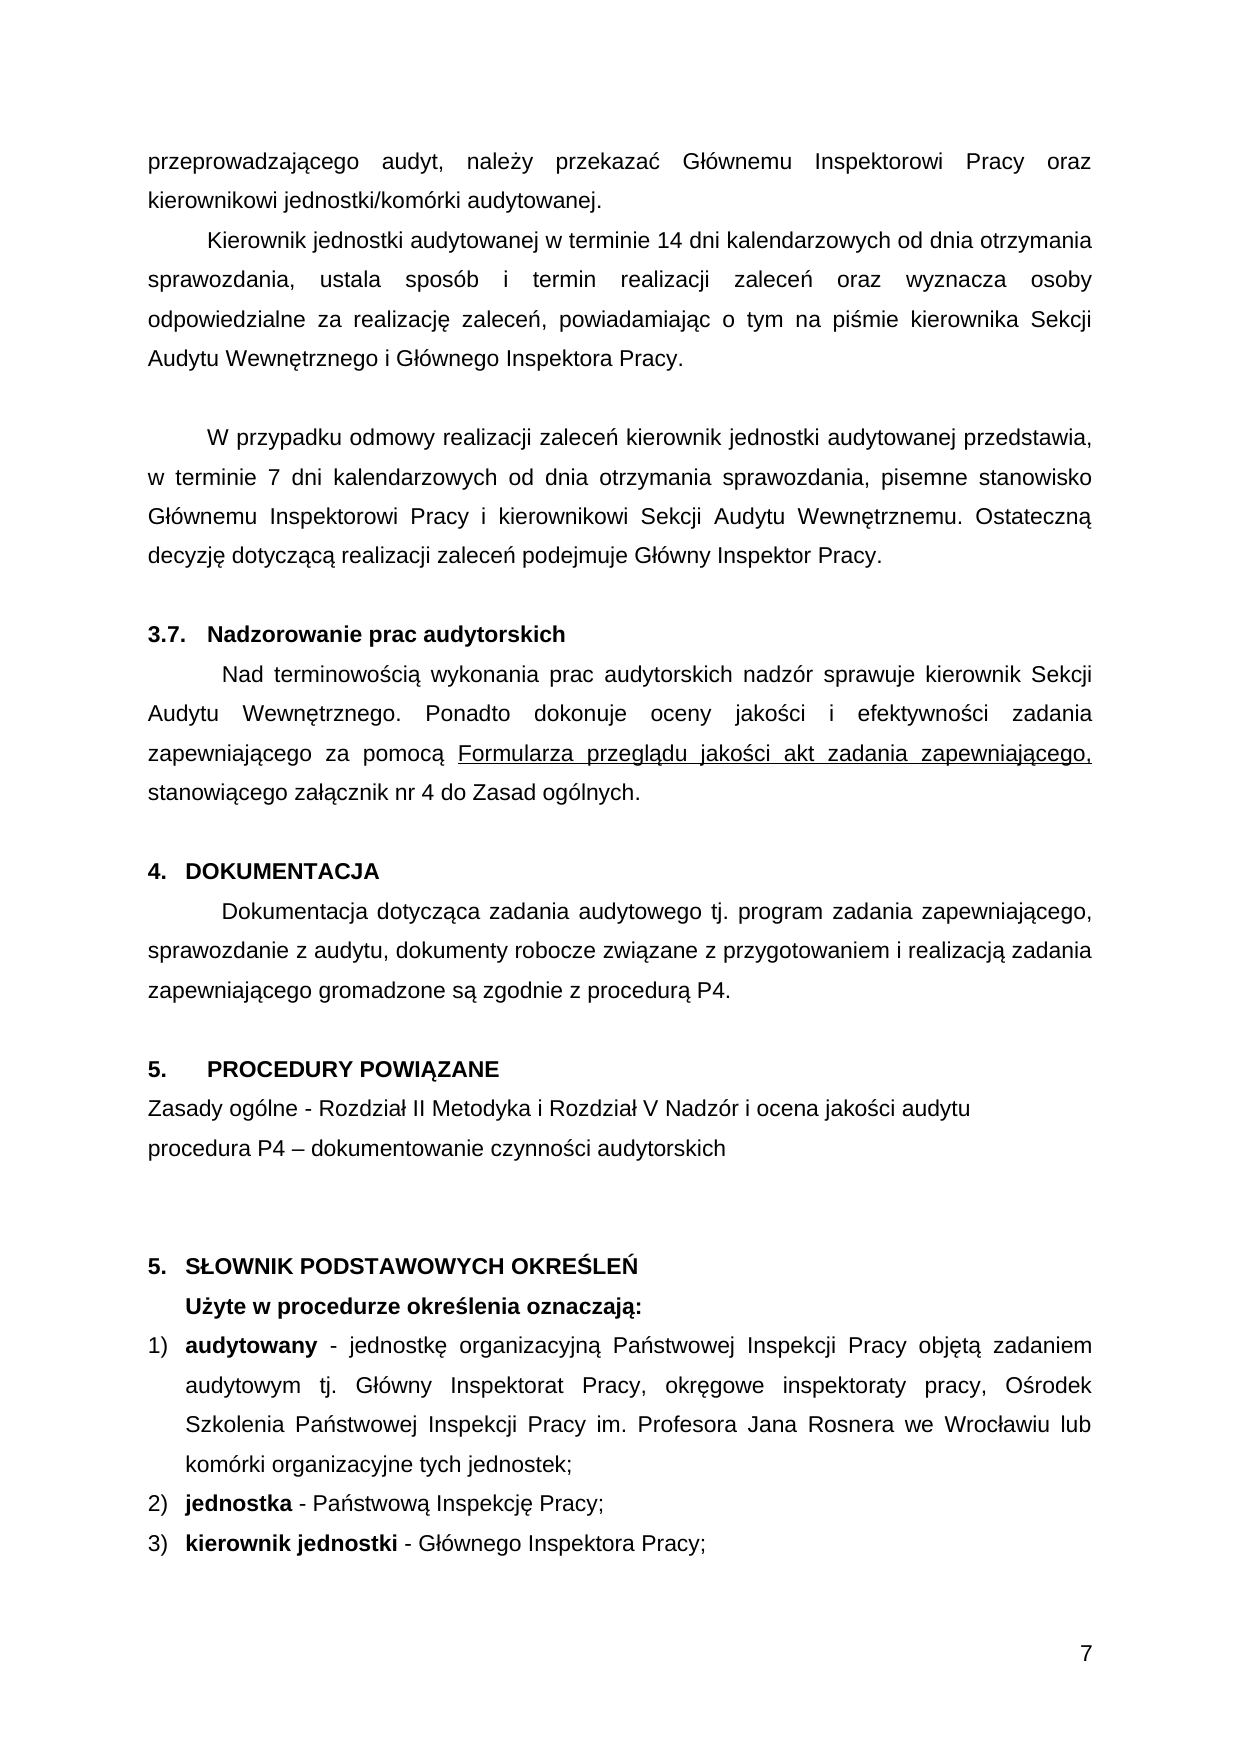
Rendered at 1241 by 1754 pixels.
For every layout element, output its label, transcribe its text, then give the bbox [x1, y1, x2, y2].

list SŁOWNIK PODSTAWOWYCH OKREŚLEŃ [148, 1253, 1092, 1279]
text 3.7. Nadzorowanie prac audytorskich [148, 621, 1092, 648]
text Użyte w procedurze określenia oznaczają: [185, 1293, 1092, 1319]
list DOKUMENTACJA [148, 858, 1092, 885]
text Dokumentacja dotycząca zadania audytowego tj. program zadania zapewniającego, sprawozdanie z audytu, dokumenty robocze związane z przygotowaniem i realizacją zadania zapewniającego gromadzone są zgodnie z procedurą P4. [148, 898, 1092, 1003]
text Zasady ogólne - Rozdział II Metodyka i Rozdział V Nadzór i ocena jakości audytu [148, 1095, 1092, 1122]
text procedura P4 – dokumentowanie czynności audytorskich [148, 1135, 1092, 1161]
text Kierownik jednostki audytowanej w terminie 14 dni kalendarzowych od dnia otrzymania sprawozdania, ustala sposób i termin realizacji zaleceń oraz wyznacza osoby odpowiedzialne za realizację zaleceń, powiadamiając o tym na piśmie kierownika Sekcji Audytu Wewnętrznego i Głównego Inspektora Pracy. [148, 227, 1092, 371]
text W przypadku odmowy realizacji zaleceń kierownik jednostki audytowanej przedstawia, w terminie 7 dni kalendarzowych od dnia otrzymania sprawozdania, pisemne stanowisko Głównemu Inspektorowi Pracy i kierownikowi Sekcji Audytu Wewnętrznemu. Ostateczną decyzję dotyczącą realizacji zaleceń podejmuje Główny Inspektor Pracy. [148, 424, 1092, 569]
list audytowany - jednostkę organizacyjną Państwowej Inspekcji Pracy objętą zadaniem audytowym tj. Główny Inspektorat Pracy, okręgowe inspektoraty pracy, Ośrodek Szkolenia Państwowej Inspekcji Pracy im. Profesora Jana Rosnera we Wrocławiu lub komórki organizacyjne tych jednostek; [148, 1332, 1092, 1477]
text 5. PROCEDURY POWIĄZANE [148, 1056, 1092, 1082]
list kierownik jednostki - Głównego Inspektora Pracy; [148, 1529, 1092, 1556]
list jednostka - Państwową Inspekcję Pracy; [148, 1490, 1092, 1516]
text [148, 148, 1092, 213]
text Nad terminowością wykonania prac audytorskich nadzór sprawuje kierownik Sekcji Audytu Wewnętrznego. Ponadto dokonuje oceny jakości i efektywności zadania zapewniającego za pomocą Formularza przeglądu jakości akt zadania zapewniającego, stanowiącego załącznik nr 4 do Zasad ogólnych. [148, 661, 1092, 806]
